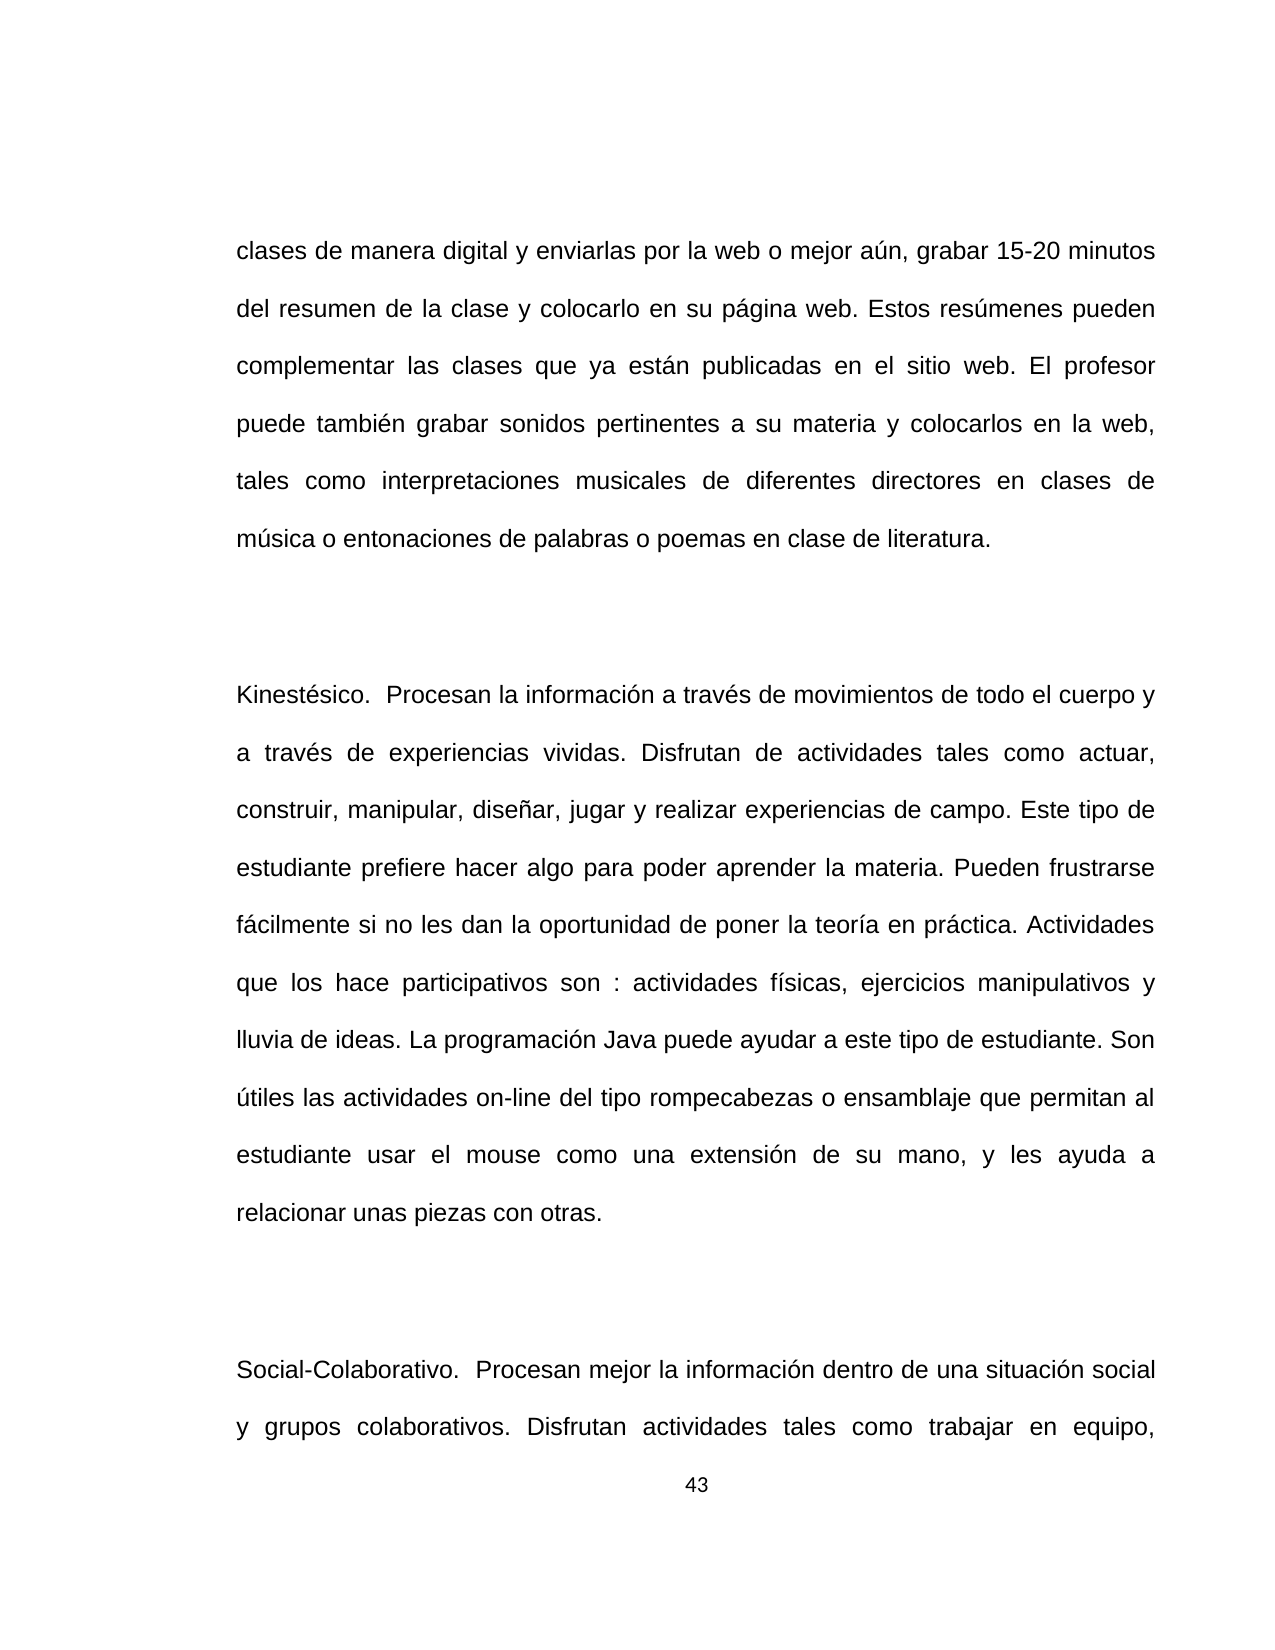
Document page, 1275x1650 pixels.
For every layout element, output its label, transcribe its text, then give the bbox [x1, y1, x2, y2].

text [236, 1354, 1157, 1441]
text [236, 236, 1157, 552]
text Kinestésico. Procesan la información a través de movimientos de todo el cuerpo y a través de experiencias vividas. Disfrutan de actividades tales como actuar, construir, manipular, diseñar, jugar y realizar experiencias de campo. Este tipo de estudiante prefiere hacer algo para poder aprender la materia. Pueden frustrarse fácilmente si no les dan la oportunidad de poner la teoría en práctica. Actividades que los hace participativos son : actividades físicas, ejercicios manipulativos y lluvia de ideas. La programación Java puede ayudar a este tipo de estudiante. Son útiles las actividades on-line del tipo rompecabezas o ensamblaje que permitan al estudiante usar el mouse como una extensión de su mano, y les ayuda a relacionar unas piezas con otras. [236, 680, 1157, 1227]
